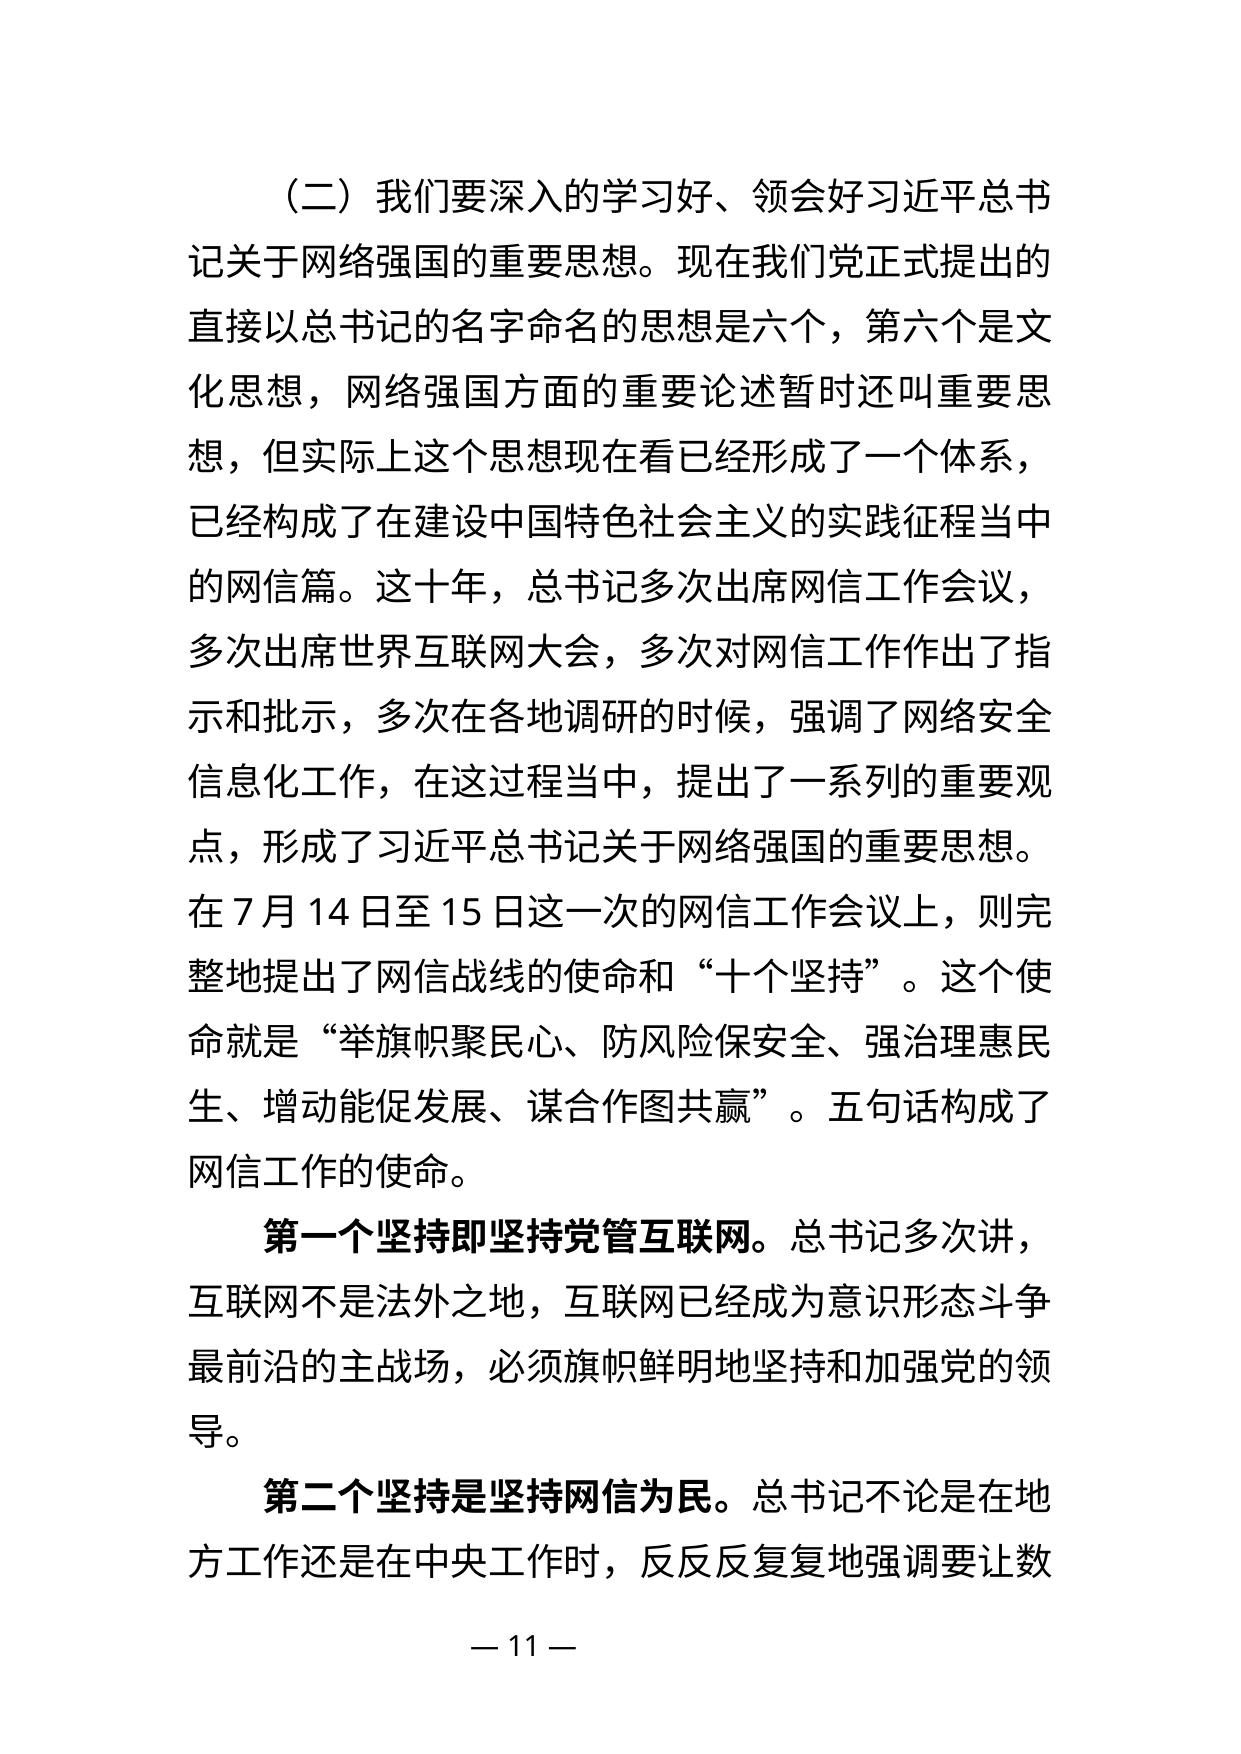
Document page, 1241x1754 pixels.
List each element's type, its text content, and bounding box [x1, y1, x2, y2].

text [187, 1462, 1053, 1592]
text （二）我们要深入的学习好、领会好习近平总书记关于网络强国的重要思想。现在我们党正式提出的直接以总书记的名字命名的思想是六个，第六个是文化思想，网络强国方面的重要论述暂时还叫重要思想，但实际上这个思想现在看已经形成了一个体系，已经构成了在建设中国特色社会主义的实践征程当中的网信篇。这十年，总书记多次出席网信工作会议，多次出席世界互联网大会，多次对网信工作作出了指示和批示，多次在各地调研的时候，强调了网络安全信息化工作，在这过程当中，提出了一系列的重要观点，形成了习近平总书记关于网络强国的重要思想。在7月14日至15日这一次的网信工作会议上，则完整地提出了网信战线的使命和“十个坚持”。这个使命就是“举旗帜聚民心、防风险保安全、强治理惠民生、增动能促发展、谋合作图共赢”。五句话构成了网信工作的使命。 [187, 162, 1053, 1202]
text 第一个坚持即坚持党管互联网。总书记多次讲，互联网不是法外之地，互联网已经成为意识形态斗争最前沿的主战场，必须旗帜鲜明地坚持和加强党的领导。 [187, 1202, 1053, 1462]
